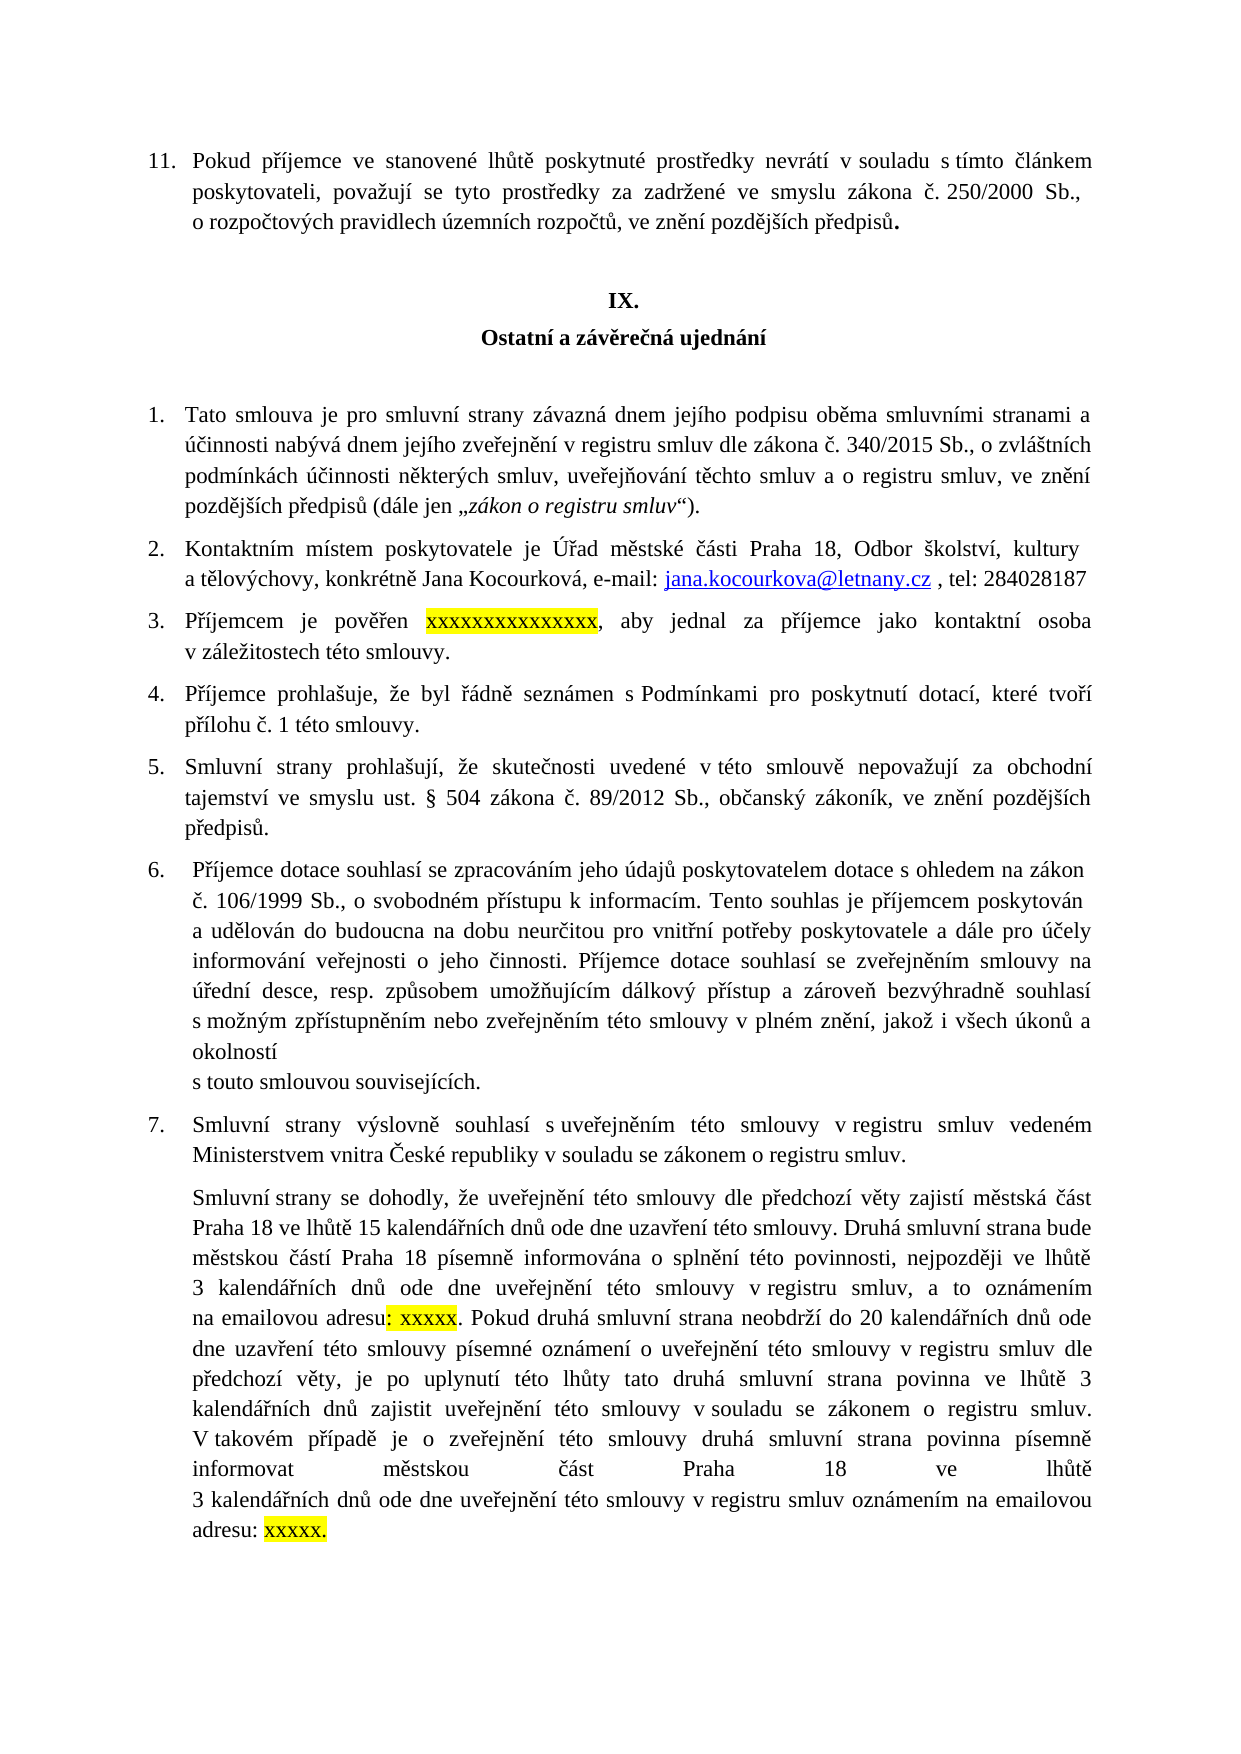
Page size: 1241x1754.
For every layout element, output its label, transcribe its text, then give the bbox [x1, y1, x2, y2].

list Kontaktním místem poskytovatele je Úřad městské části Praha 18, Odbor školství, kultury a tělovýchovy, konkrétně Jana Kocourková, e-mail: jana.kocourkova@letnany.cz , tel: 284028187 [148, 535, 1093, 591]
text IX. [154, 287, 1093, 313]
text Ostatní a závěrečná ujednání [154, 324, 1093, 350]
list Příjemce dotace souhlasí se zpracováním jeho údajů poskytovatelem dotace s ohledem na zákon č. 106/1999 Sb., o svobodném přístupu k informacím. Tento souhlas je příjemcem poskytován a udělován do budoucna na dobu neurčitou pro vnitřní potřeby poskytovatele a dále pro účely informování veřejnosti o jeho činnosti. Příjemce dotace souhlasí se zveřejněním smlouvy na úřední desce, resp. způsobem umožňujícím dálkový přístup a zároveň bezvýhradně souhlasí s možným zpřístupněním nebo zveřejněním této smlouvy v plném znění, jakož i všech úkonů a okolností s touto smlouvou souvisejících. [148, 857, 1093, 1094]
list Pokud příjemce ve stanovené lhůtě poskytnuté prostředky nevrátí v souladu s tímto článkem poskytovateli, považují se tyto prostředky za zadržené ve smyslu zákona č. 250/2000 Sb., o rozpočtových pravidlech územních rozpočtů, ve znění pozdějších předpisů. [148, 148, 1093, 234]
list Smluvní strany výslovně souhlasí s uveřejněním této smlouvy v registru smluv vedeném Ministerstvem vnitra České republiky v souladu se zákonem o registru smluv. [148, 1111, 1093, 1167]
list Tato smlouva je pro smluvní strany závazná dnem jejího podpisu oběma smluvními stranami a účinnosti nabývá dnem jejího zveřejnění v registru smluv dle zákona č. 340/2015 Sb., o zvláštních podmínkách účinnosti některých smluv, uveřejňování těchto smluv a o registru smluv, ve znění pozdějších předpisů (dále jen „zákon o registru smluv“). [148, 401, 1093, 518]
list Příjemcem je pověřen xxxxxxxxxxxxxxx, aby jednal za příjemce jako kontaktní osoba v záležitostech této smlouvy. [148, 608, 1093, 664]
text Smluvní strany se dohodly, že uveřejnění této smlouvy dle předchozí věty zajistí městská část Praha 18 ve lhůtě 15 kalendářních dnů ode dne uzavření této smlouvy. Druhá smluvní strana bude městskou částí Praha 18 písemně informována o splnění této povinnosti, nejpozději ve lhůtě 3 kalendářních dnů ode dne uveřejnění této smlouvy v registru smluv, a to oznámením na emailovou adresu: xxxxx. Pokud druhá smluvní strana neobdrží do 20 kalendářních dnů ode dne uzavření této smlouvy písemné oznámení o uveřejnění této smlouvy v registru smluv dle předchozí věty, je po uplynutí této lhůty tato druhá smluvní strana povinna ve lhůtě 3 kalendářních dnů zajistit uveřejnění této smlouvy v souladu se zákonem o registru smluv. V takovém případě je o zveřejnění této smlouvy druhá smluvní strana povinna písemně informovat městskou část Praha 18 ve lhůtě 3 kalendářních dnů ode dne uveřejnění této smlouvy v registru smluv oznámením na emailovou adresu: xxxxx. [192, 1184, 1093, 1542]
list Příjemce prohlašuje, že byl řádně seznámen s Podmínkami pro poskytnutí dotací, které tvoří přílohu č. 1 této smlouvy. [148, 681, 1093, 737]
list Smluvní strany prohlašují, že skutečnosti uvedené v této smlouvě nepovažují za obchodní tajemství ve smyslu ust. § 504 zákona č. 89/2012 Sb., občanský zákoník, ve znění pozdějších předpisů. [148, 753, 1093, 840]
